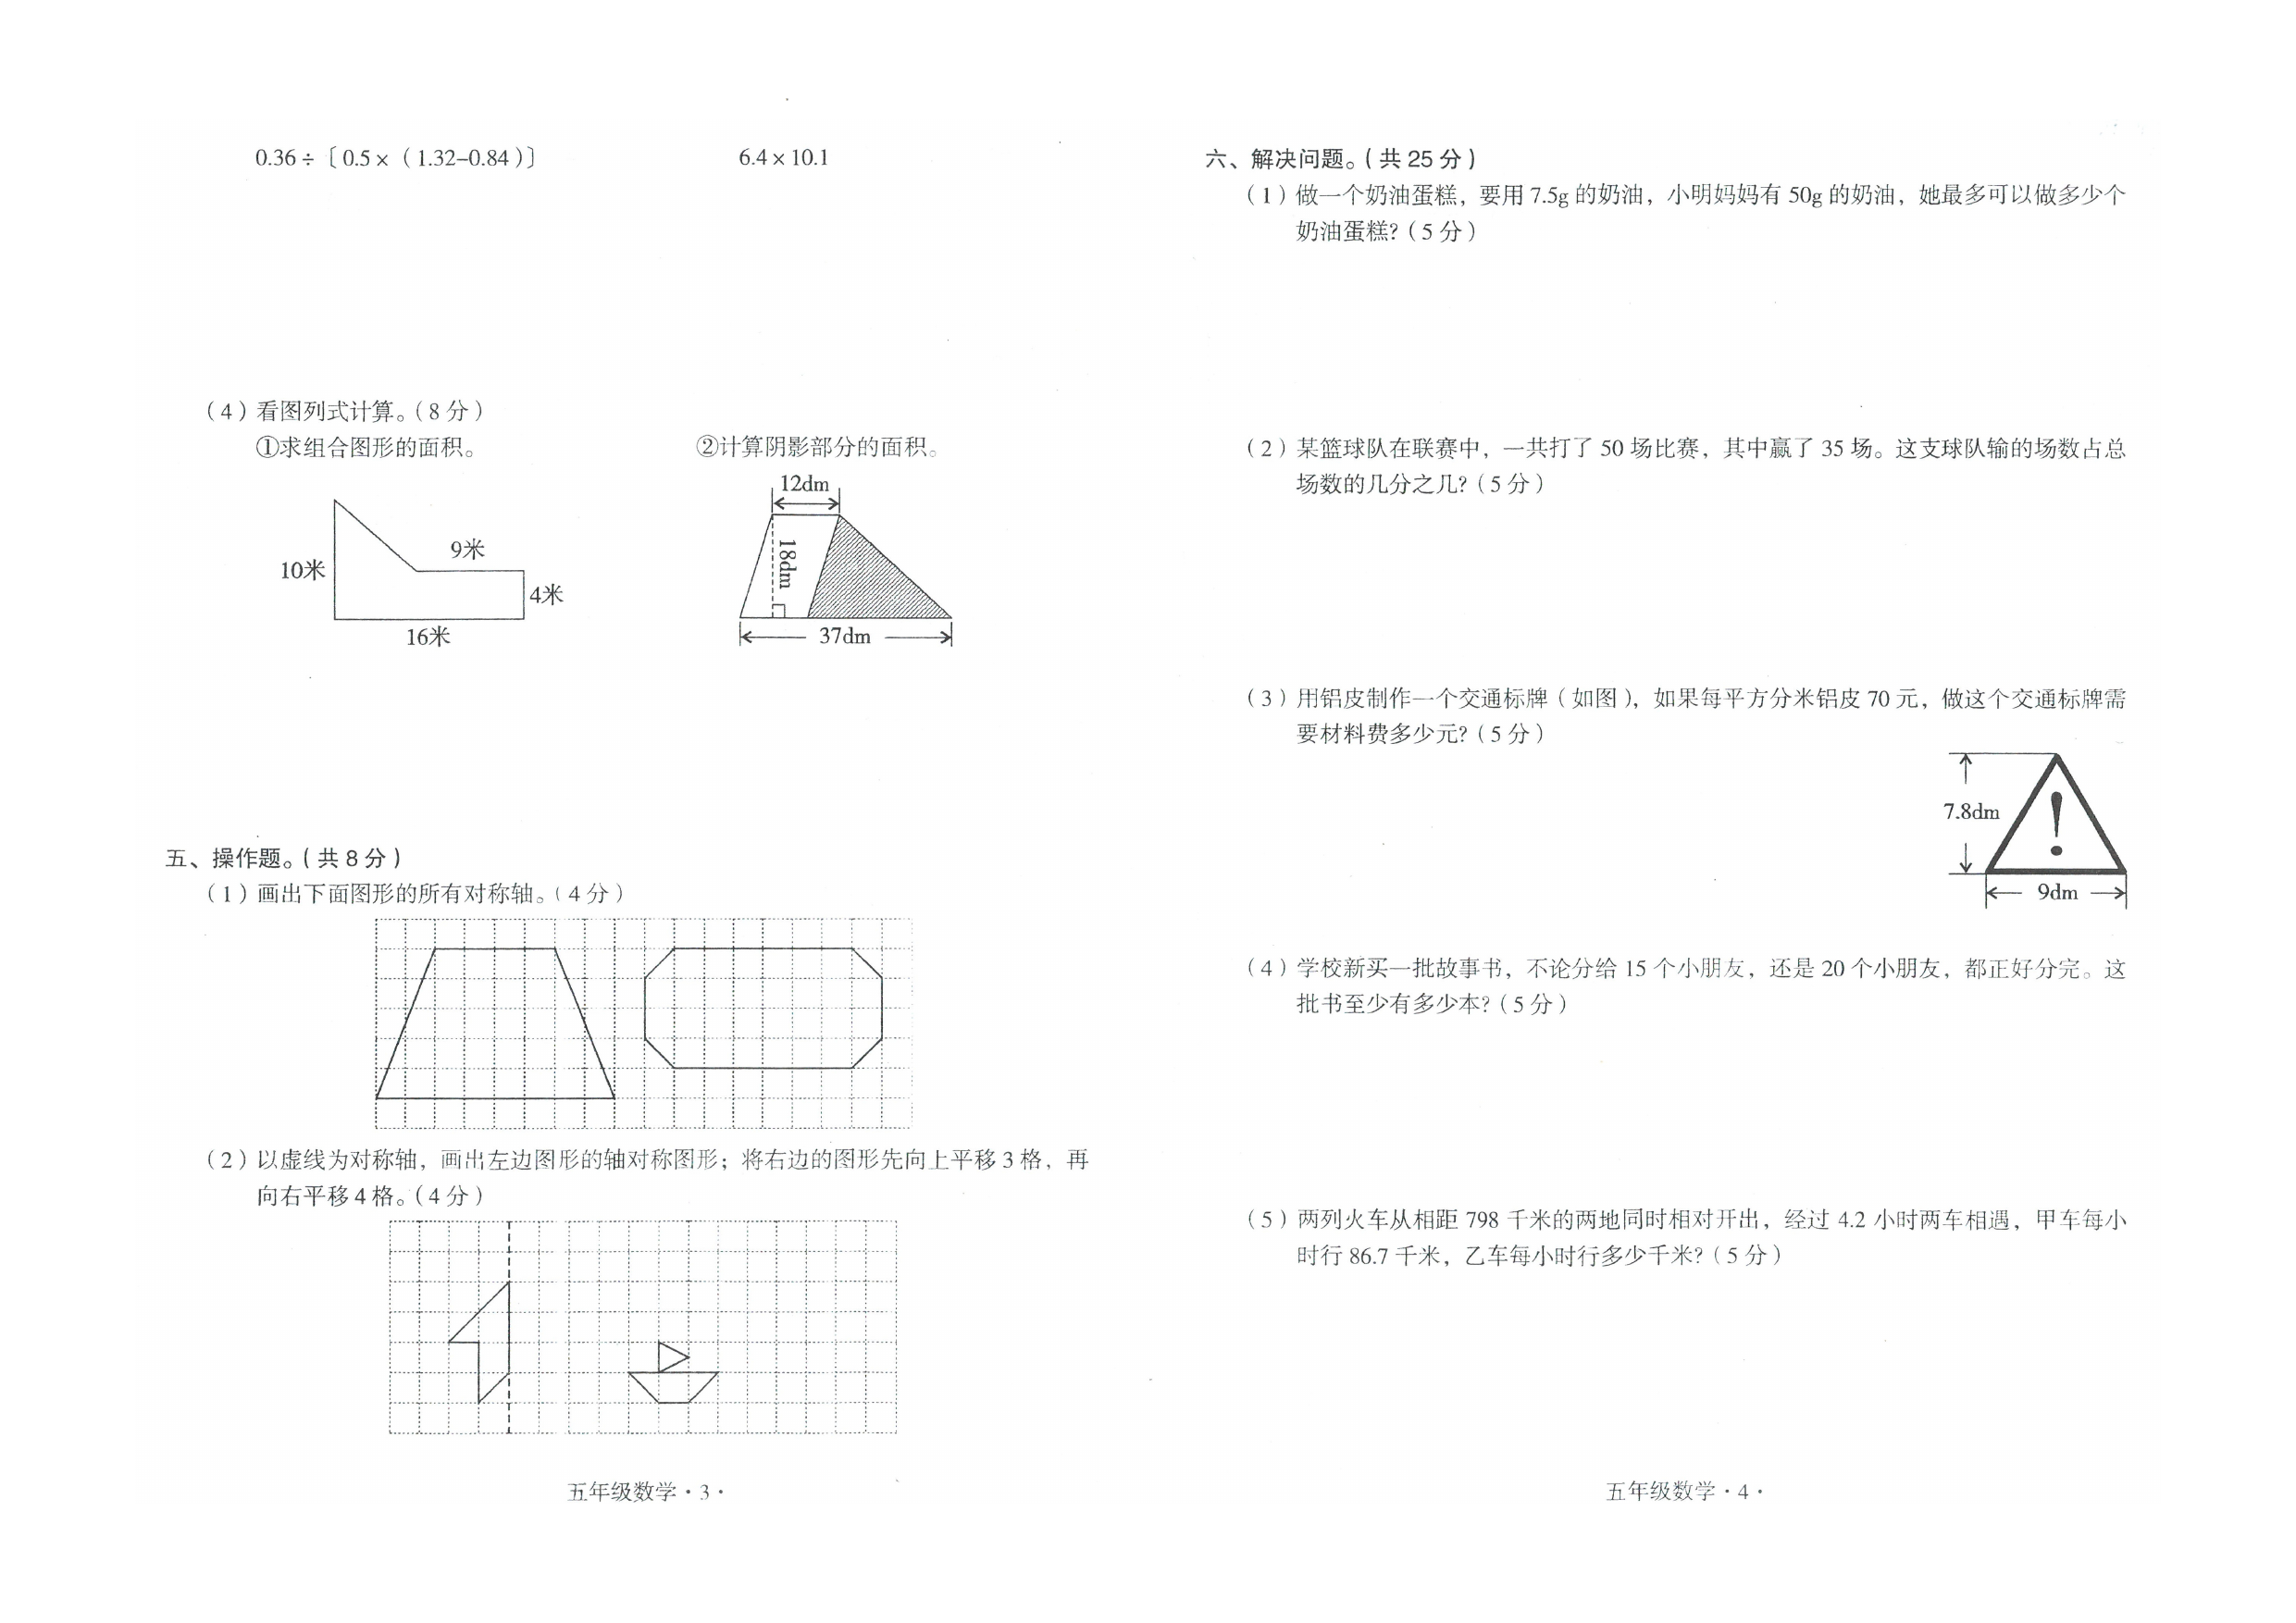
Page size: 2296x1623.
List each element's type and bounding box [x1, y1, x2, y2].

picture [134, 119, 2161, 1504]
